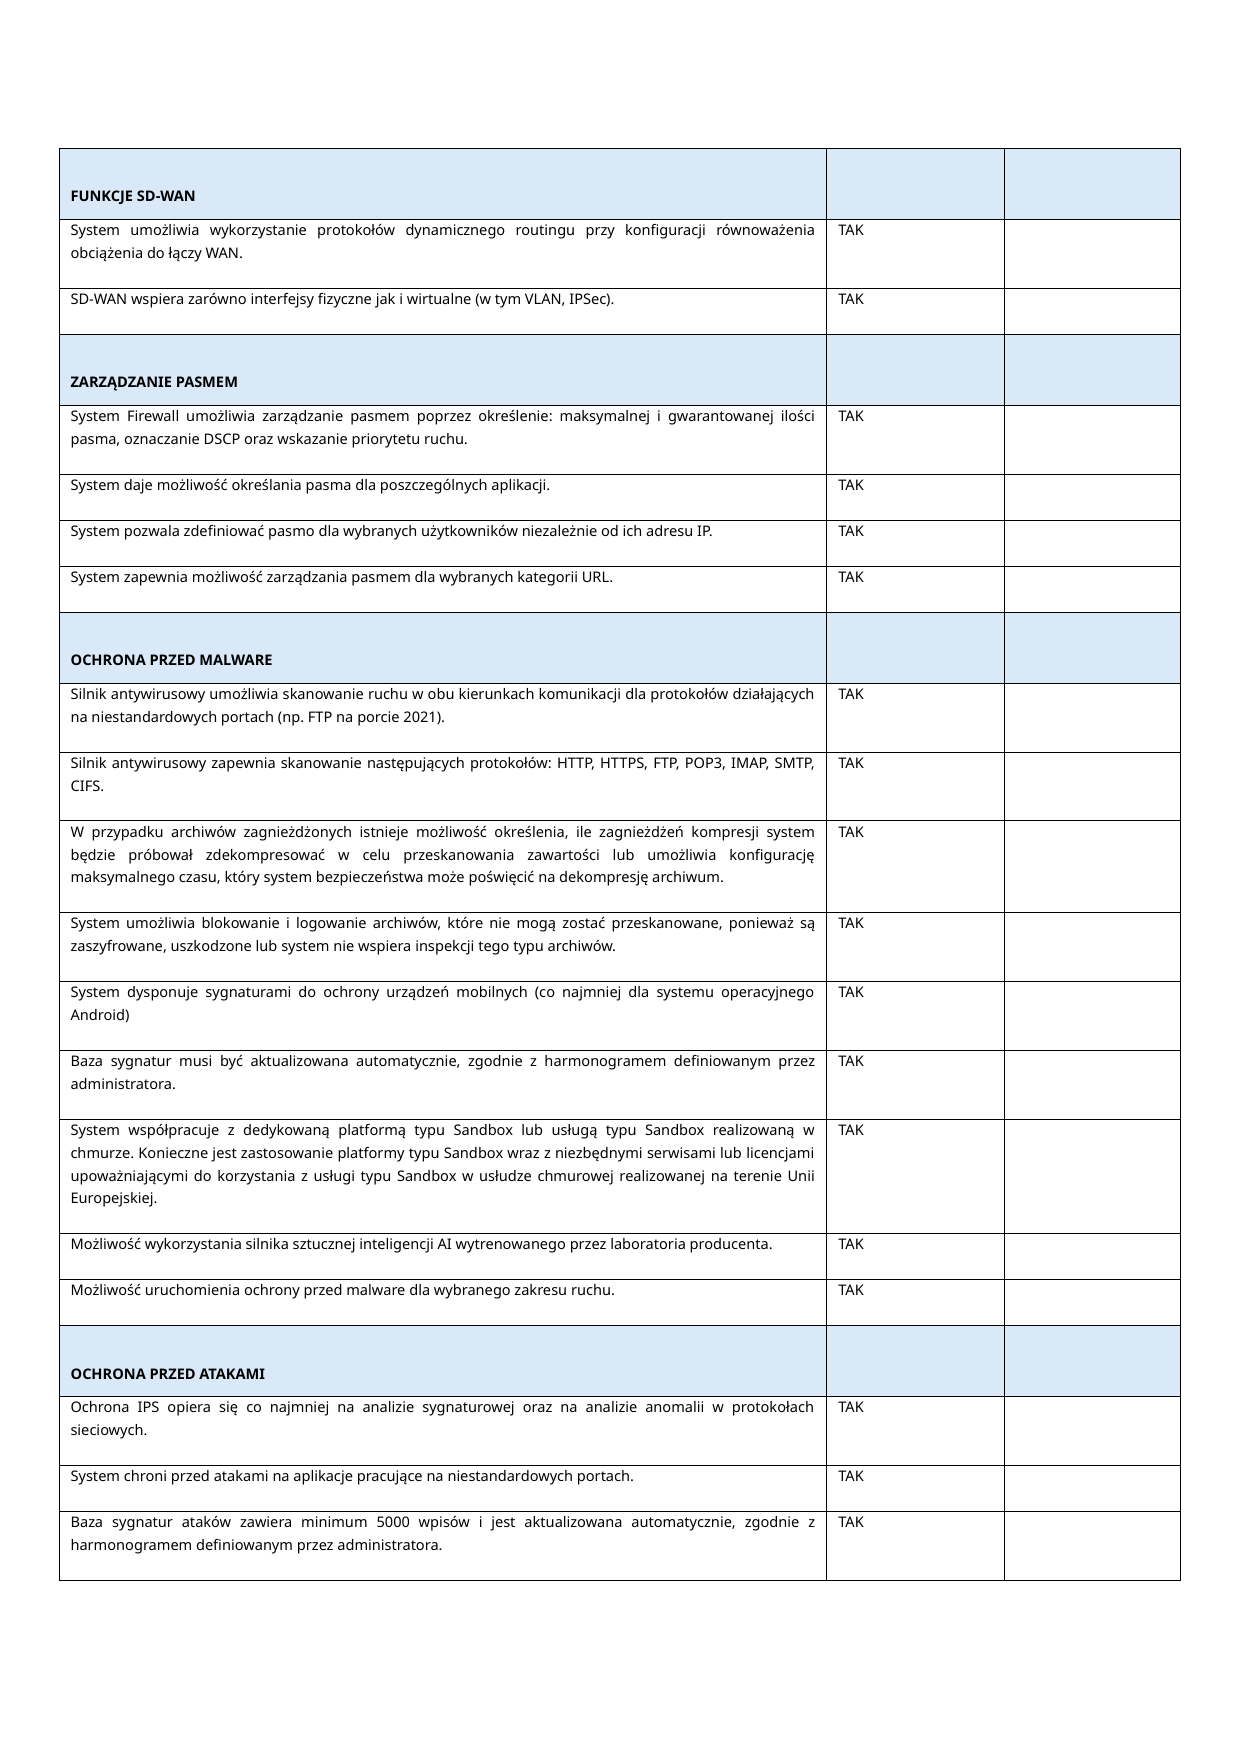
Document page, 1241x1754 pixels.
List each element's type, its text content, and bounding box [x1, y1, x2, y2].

table_cell [1005, 1234, 1180, 1279]
table_cell [1005, 753, 1180, 820]
table_cell TAK [827, 289, 1004, 334]
table_cell System współpracuje z dedykowaną platformą typu Sandbox lub usługą typu Sandbox realizowaną w chmurze. Konieczne jest zastosowanie platformy typu Sandbox wraz z niezbędnymi serwisami lub licencjami upoważniającymi do korzystania z usługi typu Sandbox w usłudze chmurowej realizowanej na terenie Unii Europejskiej. [60, 1120, 826, 1233]
table_cell [827, 149, 1004, 219]
table_cell W przypadku archiwów zagnieżdżonych istnieje możliwość określenia, ile zagnieżdżeń kompresji system będzie próbował zdekompresować w celu przeskanowania zawartości lub umożliwia konfigurację maksymalnego czasu, który system bezpieczeństwa może poświęcić na dekompresję archiwum. [60, 821, 826, 912]
table_cell TAK [827, 753, 1004, 820]
table_cell TAK [827, 406, 1004, 473]
table_cell System pozwala zdefiniować pasmo dla wybranych użytkowników niezależnie od ich adresu IP. [60, 521, 826, 566]
table_cell Baza sygnatur musi być aktualizowana automatycznie, zgodnie z harmonogramem definiowanym przez administratora. [60, 1051, 826, 1119]
table_cell [1005, 1280, 1180, 1325]
table_cell [1005, 335, 1180, 405]
table_cell SD-WAN wspiera zarówno interfejsy fizyczne jak i wirtualne (w tym VLAN, IPSec). [60, 289, 826, 334]
table_cell Baza sygnatur ataków zawiera minimum 5000 wpisów i jest aktualizowana automatycznie, zgodnie z harmonogramem definiowanym przez administratora. [60, 1512, 826, 1580]
table_cell Możliwość uruchomienia ochrony przed malware dla wybranego zakresu ruchu. [60, 1280, 826, 1325]
table_cell [1005, 1326, 1180, 1396]
table_cell [1005, 567, 1180, 612]
table_cell Ochrona przed malware [60, 613, 826, 683]
table_cell TAK [827, 521, 1004, 566]
table_cell TAK [827, 1280, 1004, 1325]
table_cell System umożliwia wykorzystanie protokołów dynamicznego routingu przy konfiguracji równoważenia obciążenia do łączy WAN. [60, 220, 826, 288]
table_cell TAK [827, 684, 1004, 752]
table_cell TAK [827, 913, 1004, 981]
table_cell System dysponuje sygnaturami do ochrony urządzeń mobilnych (co najmniej dla systemu operacyjnego Android) [60, 982, 826, 1050]
table_cell [1005, 475, 1180, 519]
table_cell [1005, 684, 1180, 752]
table_cell [1005, 1120, 1180, 1233]
table_cell [1005, 220, 1180, 288]
table_cell TAK [827, 1120, 1004, 1233]
table_cell TAK [827, 1051, 1004, 1119]
table_cell System chroni przed atakami na aplikacje pracujące na niestandardowych portach. [60, 1466, 826, 1511]
table_cell [1005, 821, 1180, 912]
table_cell Silnik antywirusowy umożliwia skanowanie ruchu w obu kierunkach komunikacji dla protokołów działających na niestandardowych portach (np. FTP na porcie 2021). [60, 684, 826, 752]
table_cell [827, 1326, 1004, 1396]
table_cell Ochrona przed atakami [60, 1326, 826, 1396]
table_cell [827, 335, 1004, 405]
table_cell [1005, 289, 1180, 334]
table_cell TAK [827, 1397, 1004, 1465]
table_cell Silnik antywirusowy zapewnia skanowanie następujących protokołów: HTTP, HTTPS, FTP, POP3, IMAP, SMTP, CIFS. [60, 753, 826, 820]
table_cell System zapewnia możliwość zarządzania pasmem dla wybranych kategorii URL. [60, 567, 826, 612]
table_cell TAK [827, 1234, 1004, 1279]
table_cell [1005, 1466, 1180, 1511]
table_cell [1005, 406, 1180, 473]
table_cell [1005, 149, 1180, 219]
table_cell System Firewall umożliwia zarządzanie pasmem poprzez określenie: maksymalnej i gwarantowanej ilości pasma, oznaczanie DSCP oraz wskazanie priorytetu ruchu. [60, 406, 826, 473]
table_cell [1005, 1051, 1180, 1119]
table_cell TAK [827, 567, 1004, 612]
table_cell TAK [827, 821, 1004, 912]
table_cell TAK [827, 220, 1004, 288]
table_cell [827, 613, 1004, 683]
table_cell TAK [827, 1512, 1004, 1580]
table_cell [1005, 982, 1180, 1050]
table_cell Ochrona IPS opiera się co najmniej na analizie sygnaturowej oraz na analizie anomalii w protokołach sieciowych. [60, 1397, 826, 1465]
table_cell [1005, 613, 1180, 683]
table_cell [1005, 1512, 1180, 1580]
table_cell Funkcje SD-WAN [60, 149, 826, 219]
table_cell TAK [827, 982, 1004, 1050]
table_cell TAK [827, 475, 1004, 519]
table_cell System umożliwia blokowanie i logowanie archiwów, które nie mogą zostać przeskanowane, ponieważ są zaszyfrowane, uszkodzone lub system nie wspiera inspekcji tego typu archiwów. [60, 913, 826, 981]
table_cell [1005, 1397, 1180, 1465]
table_cell System daje możliwość określania pasma dla poszczególnych aplikacji. [60, 475, 826, 519]
table_cell Możliwość wykorzystania silnika sztucznej inteligencji AI wytrenowanego przez laboratoria producenta. [60, 1234, 826, 1279]
table_cell [1005, 913, 1180, 981]
table_cell Zarządzanie pasmem [60, 335, 826, 405]
table_cell TAK [827, 1466, 1004, 1511]
table_cell [1005, 521, 1180, 566]
